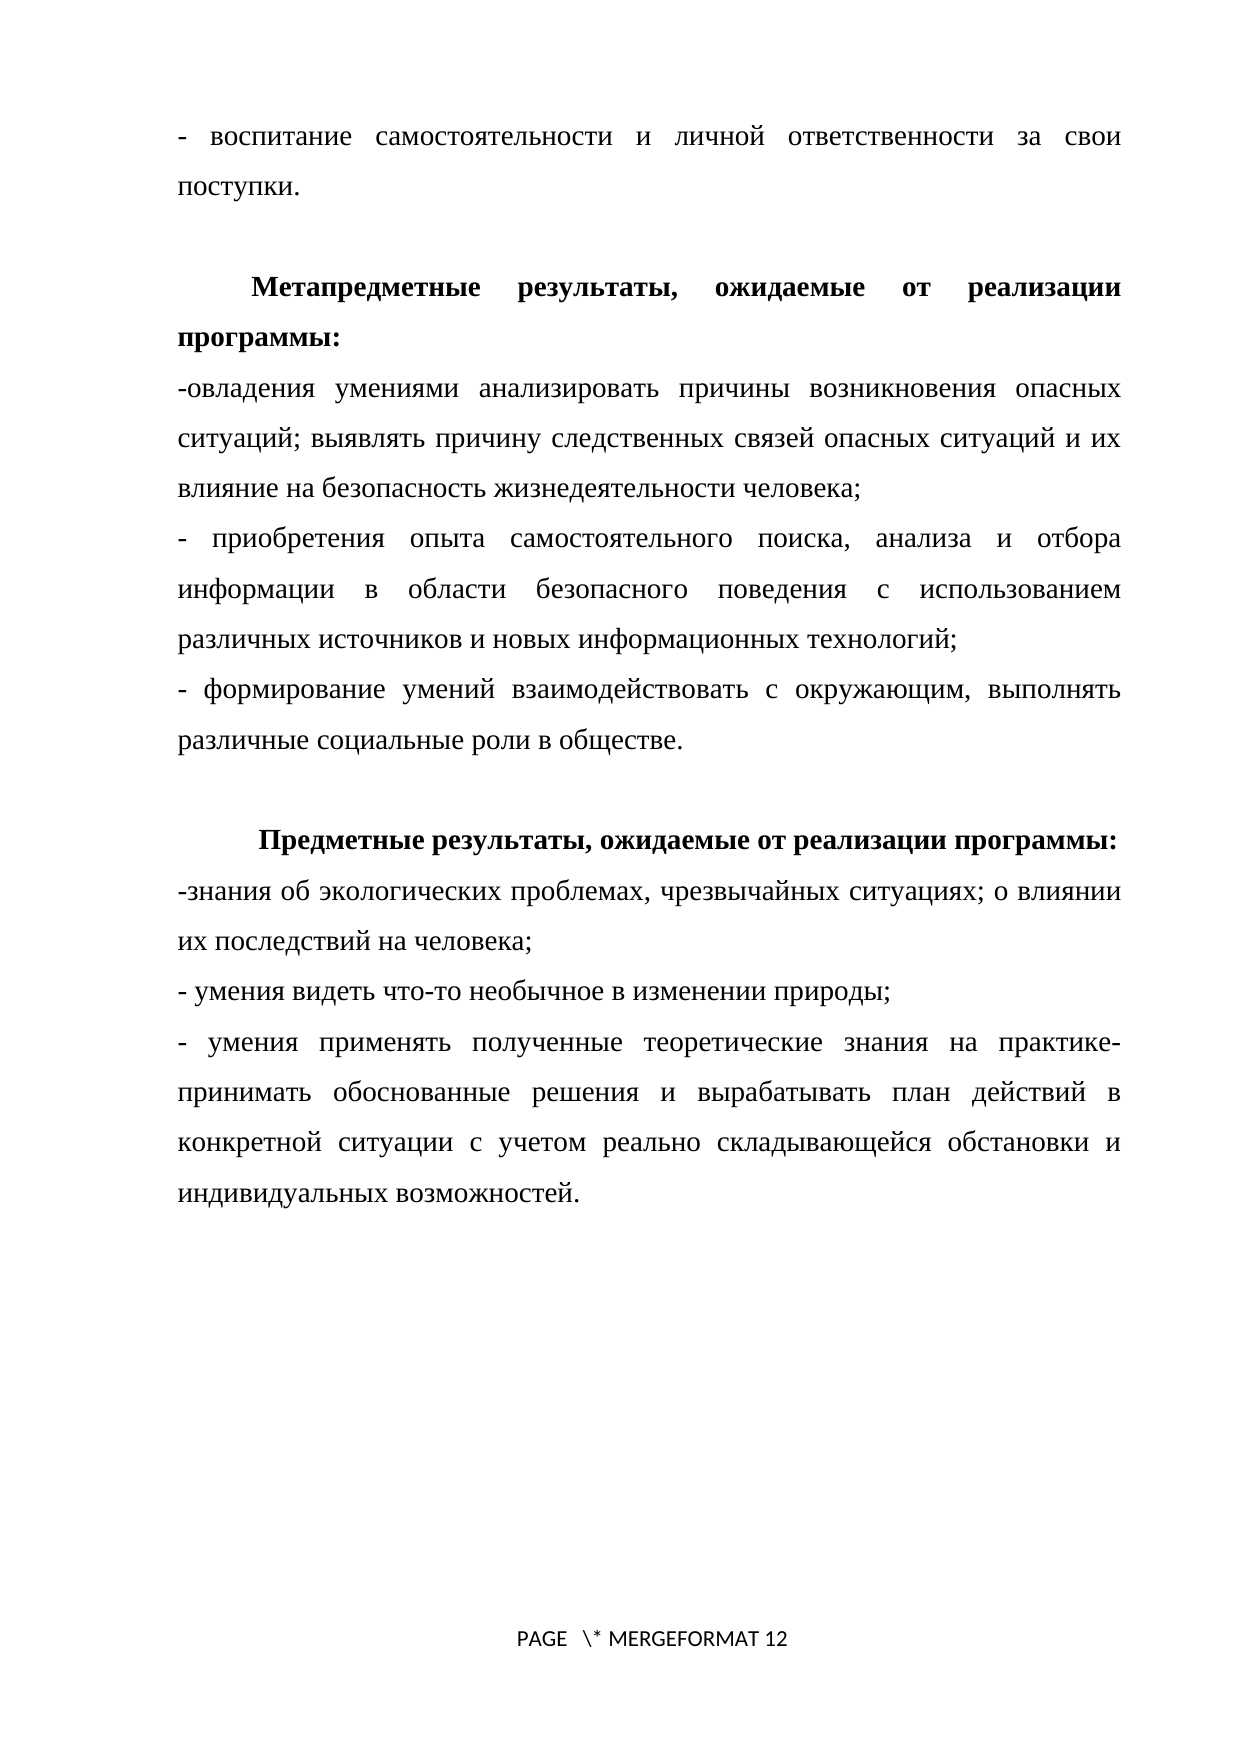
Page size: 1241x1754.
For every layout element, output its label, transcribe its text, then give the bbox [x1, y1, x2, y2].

text - воспитание самостоятельности и личной ответственности за свои поступки. [177, 118, 1122, 202]
text -знания об экологических проблемах, чрезвычайных ситуациях; о влиянии их последствий на человека; [177, 873, 1122, 957]
text - умения видеть что-то необычное в изменении природы; [177, 973, 1122, 1007]
text Предметные результаты, ожидаемые от реализации программы: [177, 822, 1122, 856]
text - формирование умений взаимодействовать с окружающим, выполнять различные социальные роли в обществе. [177, 672, 1122, 755]
text -овладения умениями анализировать причины возникновения опасных ситуаций; выявлять причину следственных связей опасных ситуаций и их влияние на безопасность жизнедеятельности человека; [177, 370, 1122, 504]
text - умения применять полученные теоретические знания на практике- принимать обоснованные решения и вырабатывать план действий в конкретной ситуации с учетом реально складывающейся обстановки и индивидуальных возможностей. [177, 1024, 1122, 1208]
text - приобретения опыта самостоятельного поиска, анализа и отбора информации в области безопасного поведения с использованием различных источников и новых информационных технологий; [177, 521, 1122, 655]
text Метапредметные результаты, ожидаемые от реализации программы: [177, 269, 1122, 353]
